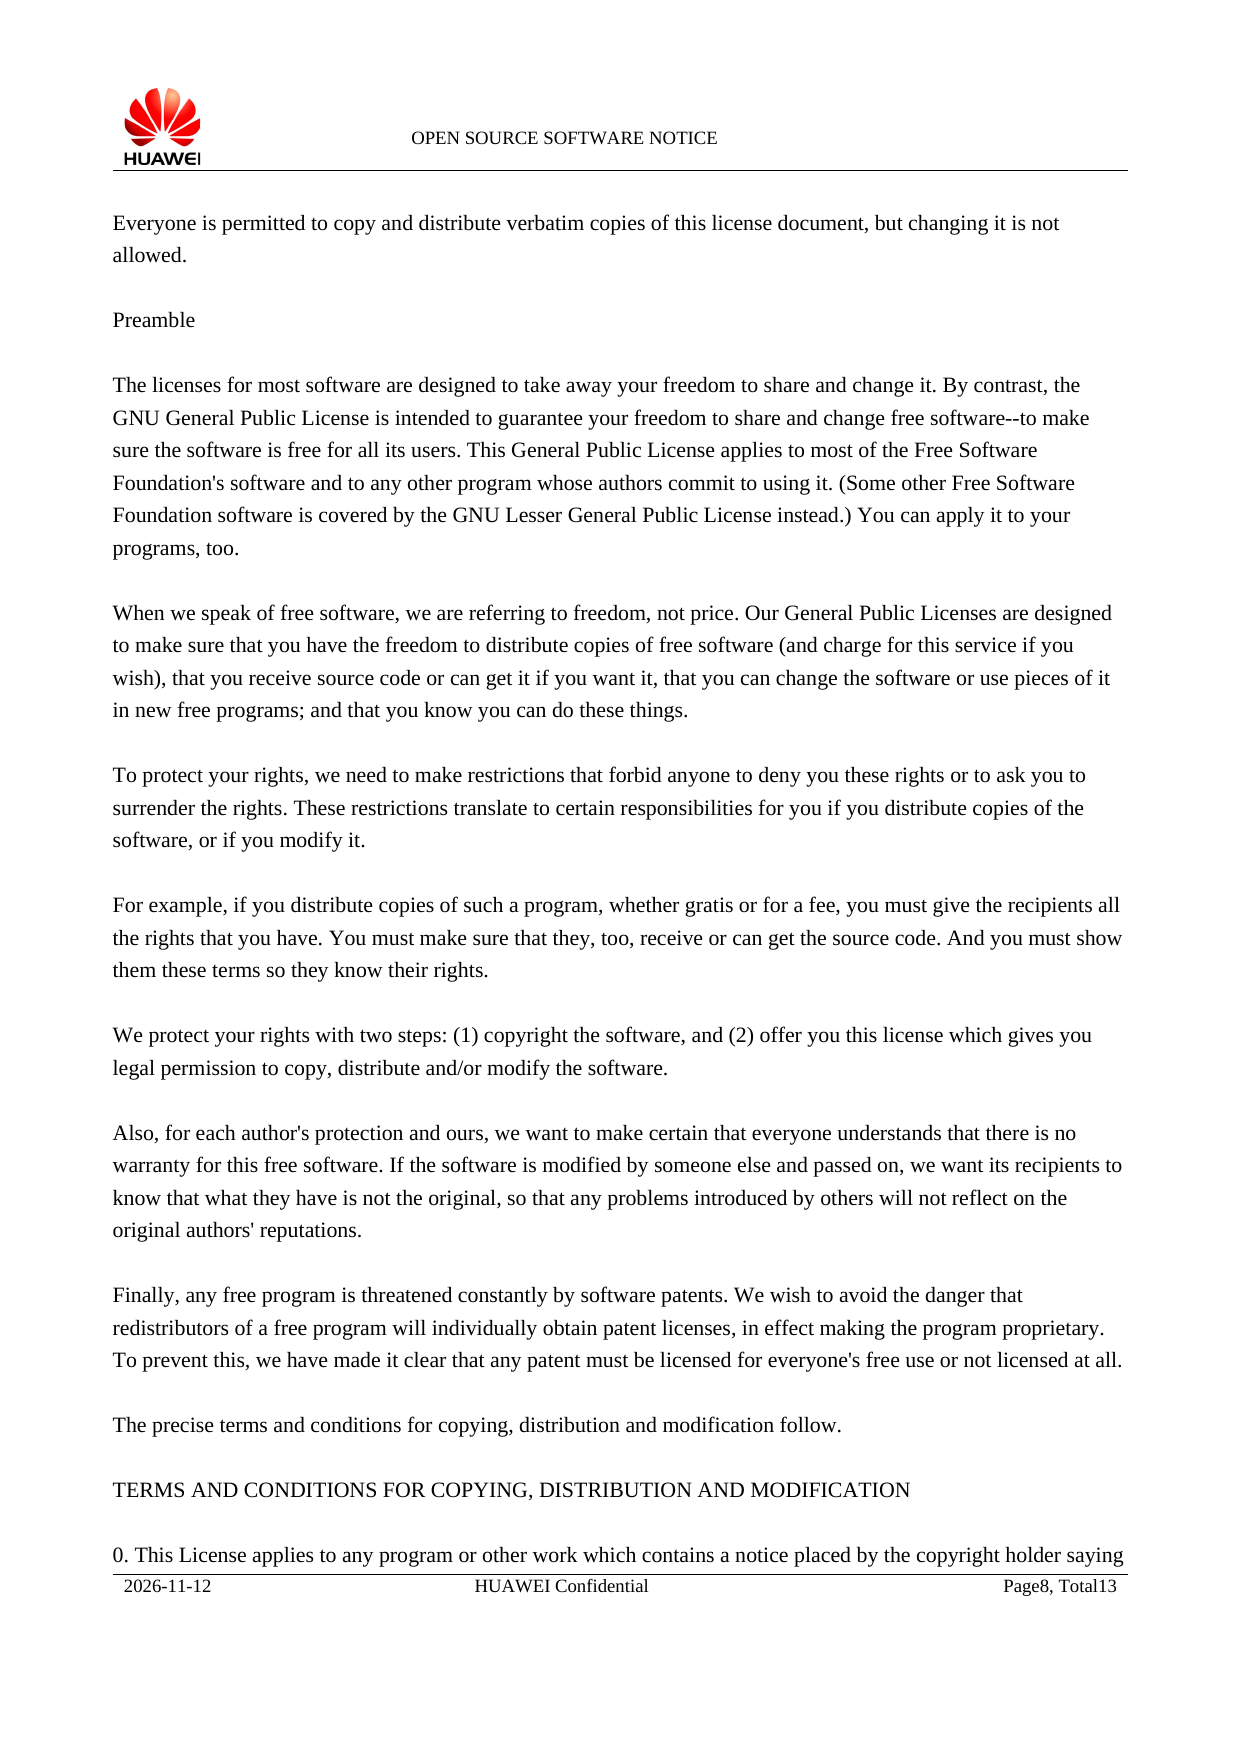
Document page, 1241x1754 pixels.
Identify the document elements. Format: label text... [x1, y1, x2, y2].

text Finally, any free program is threatened constantly by software patents. We wish to avoid the danger that redistributors of a free program will individually obtain patent licenses, in effect making the program proprietary. To prevent this, we have made it clear that any patent must be licensed for everyone's free use or not licensed at all. [112, 1279, 1128, 1376]
picture [124, 88, 201, 165]
text The licenses for most software are designed to take away your freedom to share and change it. By contrast, the GNU General Public License is intended to guarantee your freedom to share and change free software--to make sure the software is free for all its users. This General Public License applies to most of the Free Software Foundation's software and to any other program whose authors commit to using it. (Some other Free Software Foundation software is covered by the GNU Lesser General Public License instead.) You can apply it to your programs, too. [112, 369, 1128, 564]
text Everyone is permitted to copy and distribute verbatim copies of this license document, but changing it is not allowed. [112, 206, 1128, 271]
text When we speak of free software, we are referring to freedom, not price. Our General Public Licenses are designed to make sure that you have the freedom to distribute copies of free software (and charge for this service if you wish), that you receive source code or can get it if you want it, that you can change the software or use pieces of it in new free programs; and that you know you can do these things. [112, 596, 1128, 726]
text For example, if you distribute copies of such a program, whether gratis or for a fee, you must give the recipients all the rights that you have. You must make sure that they, too, receive or can get the source code. And you must show them these terms so they know their rights. [112, 889, 1128, 986]
text The precise terms and conditions for copying, distribution and modification follow. [112, 1409, 1128, 1441]
text Also, for each author's protection and ours, we want to make certain that everyone understands that there is no warranty for this free software. If the software is modified by someone else and passed on, we want its recipients to know that what they have is not the original, so that any problems introduced by others will not reflect on the original authors' reputations. [112, 1116, 1128, 1246]
text We protect your rights with two steps: (1) copyright the software, and (2) offer you this license which gives you legal permission to copy, distribute and/or modify the software. [112, 1019, 1128, 1084]
text TERMS AND CONDITIONS FOR COPYING, DISTRIBUTION AND MODIFICATION [112, 1474, 1128, 1506]
text Preamble [112, 304, 1128, 336]
text To protect your rights, we need to make restrictions that forbid anyone to deny you these rights or to ask you to surrender the rights. These restrictions translate to certain responsibilities for you if you distribute copies of the software, or if you modify it. [112, 759, 1128, 856]
